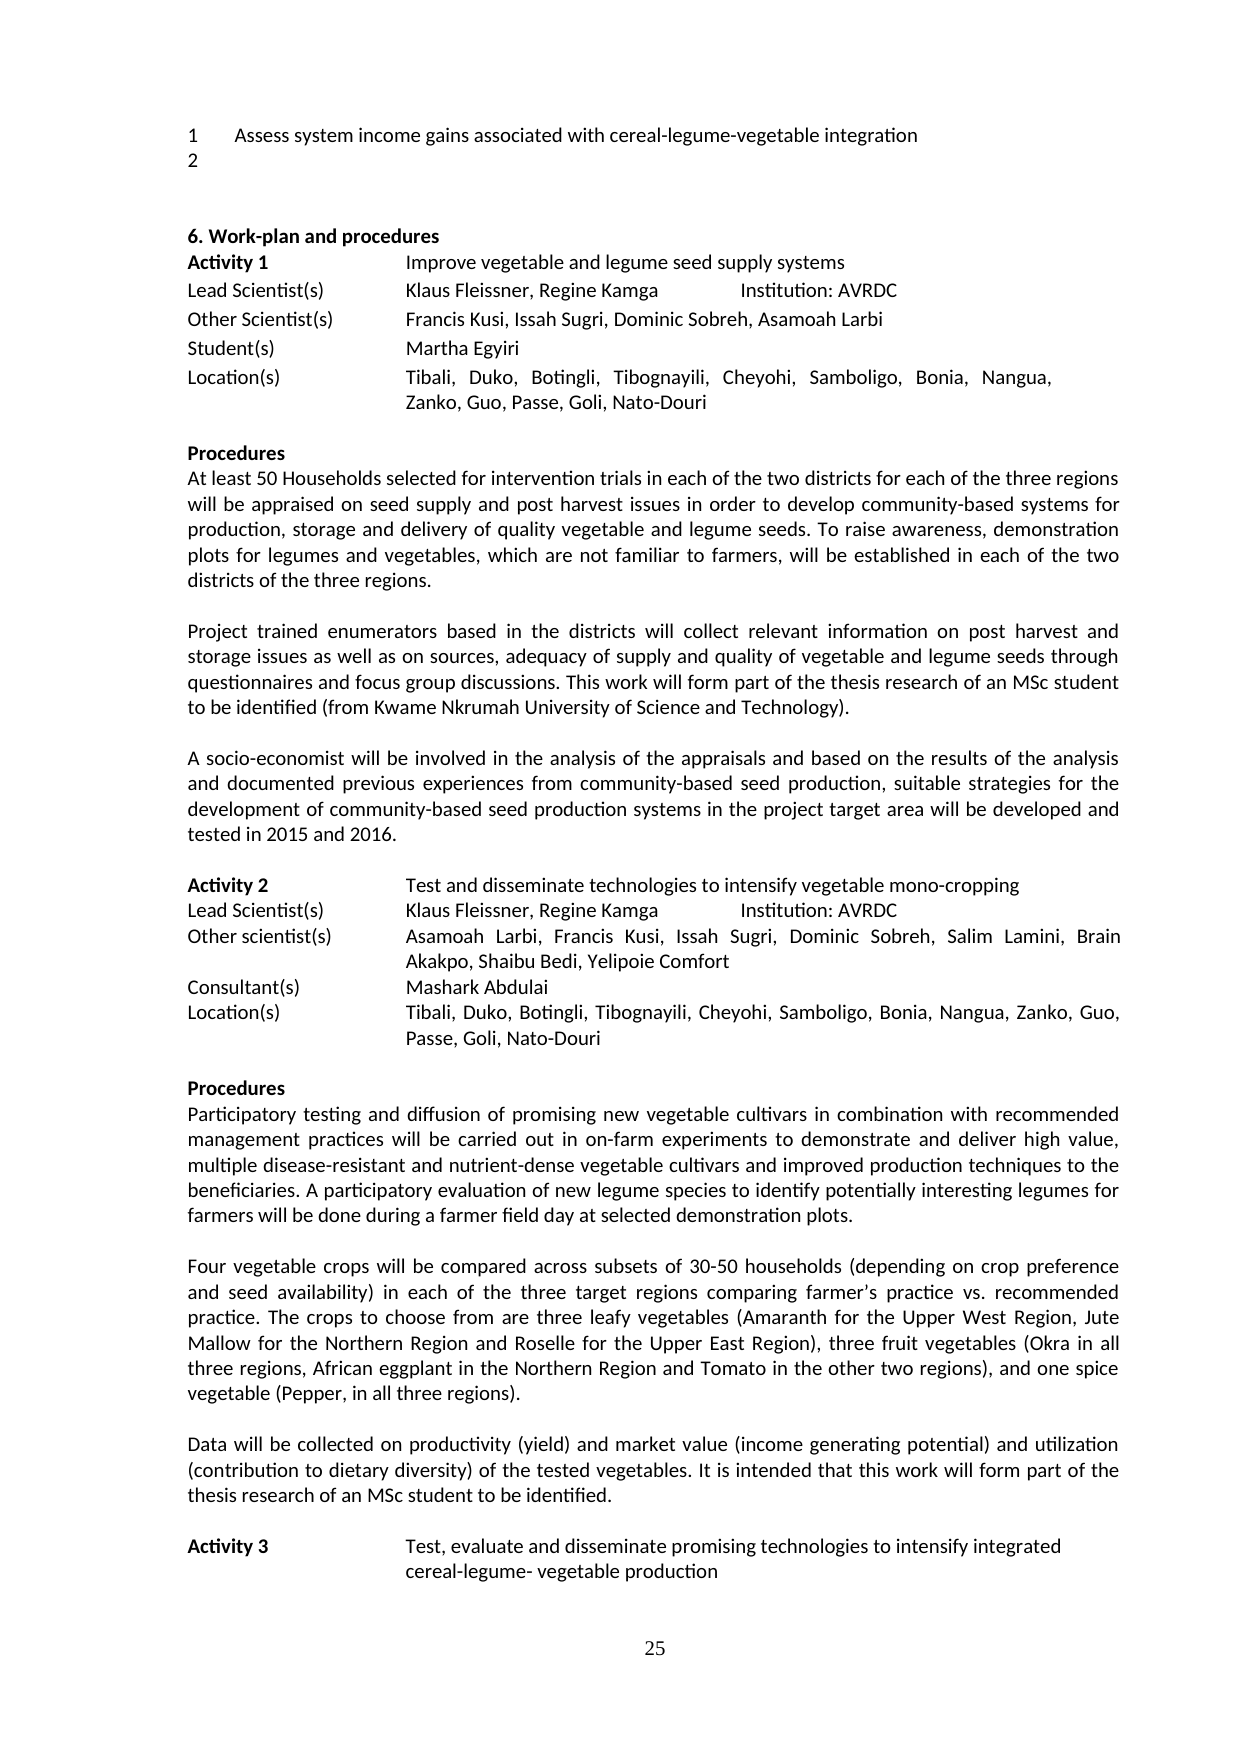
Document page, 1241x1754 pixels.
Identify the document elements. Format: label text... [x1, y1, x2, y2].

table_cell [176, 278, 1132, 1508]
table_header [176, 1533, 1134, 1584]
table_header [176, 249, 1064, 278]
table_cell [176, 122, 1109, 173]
text 6. Work-plan and procedures [187, 223, 1122, 249]
